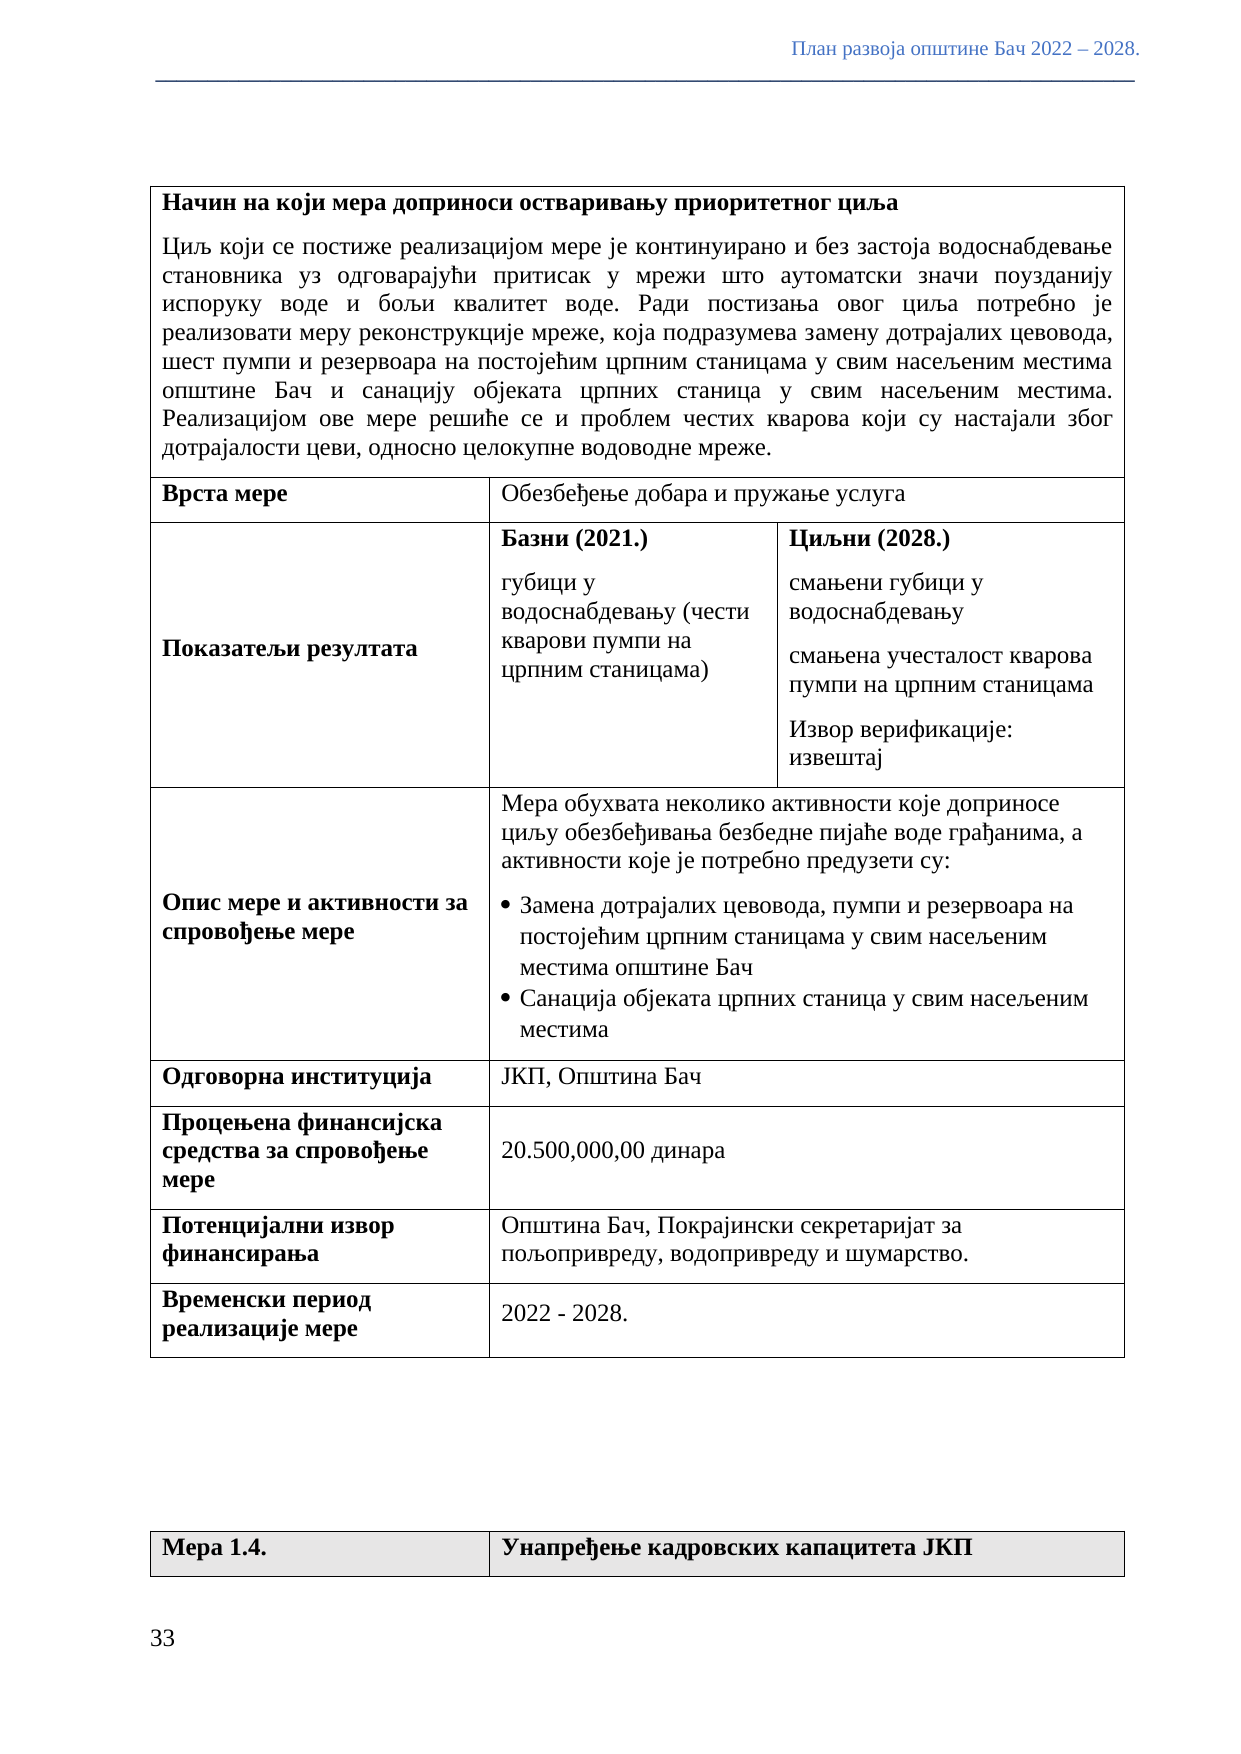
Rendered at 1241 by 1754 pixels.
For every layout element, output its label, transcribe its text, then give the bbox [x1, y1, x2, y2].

table_cell Опис мере и активности за спровођење мере [151, 788, 489, 1060]
table_cell 2022 - 2028. [490, 1284, 1124, 1357]
table_cell 20.500,000,00 динара [490, 1107, 1124, 1209]
table_cell Циљни (2028.) смањени губици у водоснабдевању смањена учесталост кварова пумпи на црпним станицама Извор верификације: извештај [778, 523, 1124, 787]
table_cell Процењена финансијска средства за спровођење мере [151, 1107, 489, 1209]
table_cell Одговорна институција [151, 1061, 489, 1106]
table_cell ЈКП, Општина Бач [490, 1061, 1124, 1106]
table_cell Показатељи резултата [151, 523, 489, 787]
table_header Мера 1.4. [151, 1532, 489, 1576]
table_header Унапређење кадровских капацитета ЈКП [490, 1532, 1124, 1576]
table_cell Врста мере [151, 478, 489, 522]
table_cell Временски период реализације мере [151, 1284, 489, 1357]
table_cell Обезбеђење добара и пружање услуга [490, 478, 1124, 522]
table_cell Потенцијални извор финансирања [151, 1210, 489, 1283]
table_cell Општина Бач, Покрајински секретаријат за пољопривреду, водопривреду и шумарство. [490, 1210, 1124, 1283]
table_cell Базни (2021.) губици у водоснабдевању (чести кварови пумпи на црпним станицама) [490, 523, 777, 787]
table_cell Начин на који мера доприноси остваривању приоритетног циља Циљ који се постиже реализацијом мере је континуирано и без застоја водоснабдевање становника уз одговарајући притисак у мрежи што аутоматски значи поузданију испоруку воде и бољи квалитет воде. Ради постизања овог циља потребно је реализовати меру реконструкције мреже, која подразумева замену дотрајалих цевовода, шест пумпи и резервоара на постојећим црпним станицама у свим насељеним местима општине Бач и санацију објеката црпних станица у свим насељеним местима. Реализацијом ове мере решиће се и проблем честих кварова који су настајали због дотрајалости цеви, односно целокупне водоводне мреже. [151, 187, 1124, 477]
table_cell Мера обухвата неколико активности које доприносе циљу обезбеђивања безбедне пијаће воде грађанима, а активности које је потребно предузети су: Замена дотрајалих цевовода, пумпи и резервоара на постојећим црпним станицама у свим насељеним местима општине Бач Санација објеката црпних станица у свим насељеним местима [490, 788, 1124, 1060]
